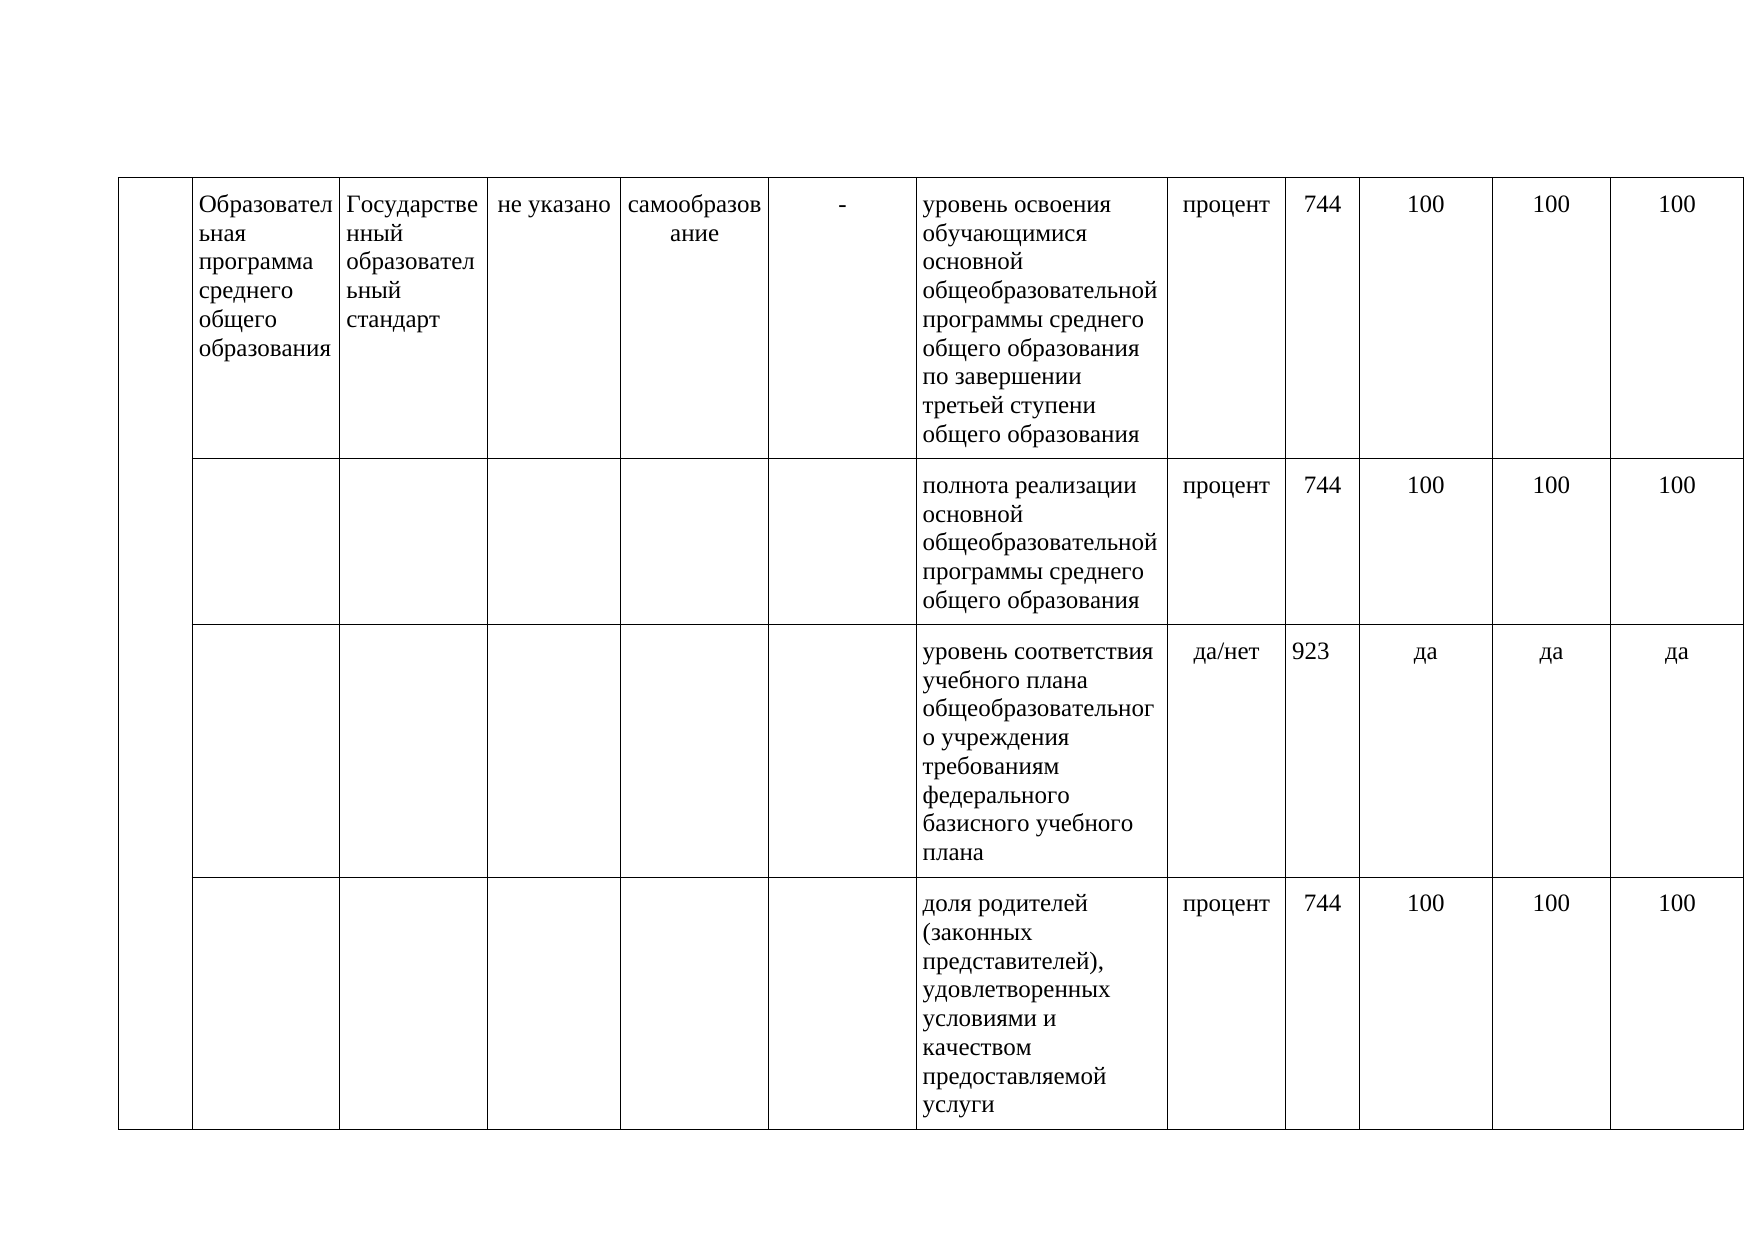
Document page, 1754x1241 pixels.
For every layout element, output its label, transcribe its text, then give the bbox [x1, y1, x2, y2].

table_cell [340, 459, 487, 624]
table_cell 100 [1611, 878, 1743, 1129]
table_cell [621, 625, 768, 877]
table_cell 744 [1286, 878, 1359, 1129]
table_cell [488, 625, 620, 877]
table_cell [621, 878, 768, 1129]
table_cell 100 [1360, 178, 1492, 458]
table_cell [488, 878, 620, 1129]
table_cell да [1611, 625, 1743, 877]
table_cell [340, 625, 487, 877]
table_cell 100 [1493, 459, 1610, 624]
table_cell [621, 459, 768, 624]
table_cell [193, 625, 339, 877]
table_cell процент [1168, 178, 1285, 458]
table_cell [769, 459, 916, 624]
table_cell 100 [1611, 459, 1743, 624]
table_cell 744 [1286, 459, 1359, 624]
table_cell 100 [1493, 878, 1610, 1129]
table_cell доля родителей (законных представителей), удовлетворенных условиями и качеством предоставляемой услуги [917, 878, 1167, 1129]
table_cell Государственный образовательный стандарт [340, 178, 487, 458]
table_cell да [1493, 625, 1610, 877]
table_cell уровень соответствия учебного плана общеобразовательного учреждения требованиям федерального базисного учебного плана [917, 625, 1167, 877]
table_cell - [769, 178, 916, 458]
table_cell 923 [1286, 625, 1359, 877]
table_cell да/нет [1168, 625, 1285, 877]
table_cell самообразование [621, 178, 768, 458]
table_cell [119, 178, 192, 1129]
table_cell [340, 878, 487, 1129]
table_cell 744 [1286, 178, 1359, 458]
table_cell [769, 878, 916, 1129]
table_cell [193, 878, 339, 1129]
table_cell 100 [1493, 178, 1610, 458]
table_cell [769, 625, 916, 877]
table_cell Образовательная программа среднего общего образования [193, 178, 339, 458]
table_cell да [1360, 625, 1492, 877]
table_cell [488, 459, 620, 624]
table_cell 100 [1611, 178, 1743, 458]
table_cell [193, 459, 339, 624]
table_cell процент [1168, 878, 1285, 1129]
table_cell уровень освоения обучающимися основной общеобразовательной программы среднего общего образования по завершении третьей ступени общего образования [917, 178, 1167, 458]
table_cell 100 [1360, 878, 1492, 1129]
table_cell 100 [1360, 459, 1492, 624]
table_cell процент [1168, 459, 1285, 624]
table_cell не указано [488, 178, 620, 458]
table_cell полнота реализации основной общеобразовательной программы среднего общего образования [917, 459, 1167, 624]
